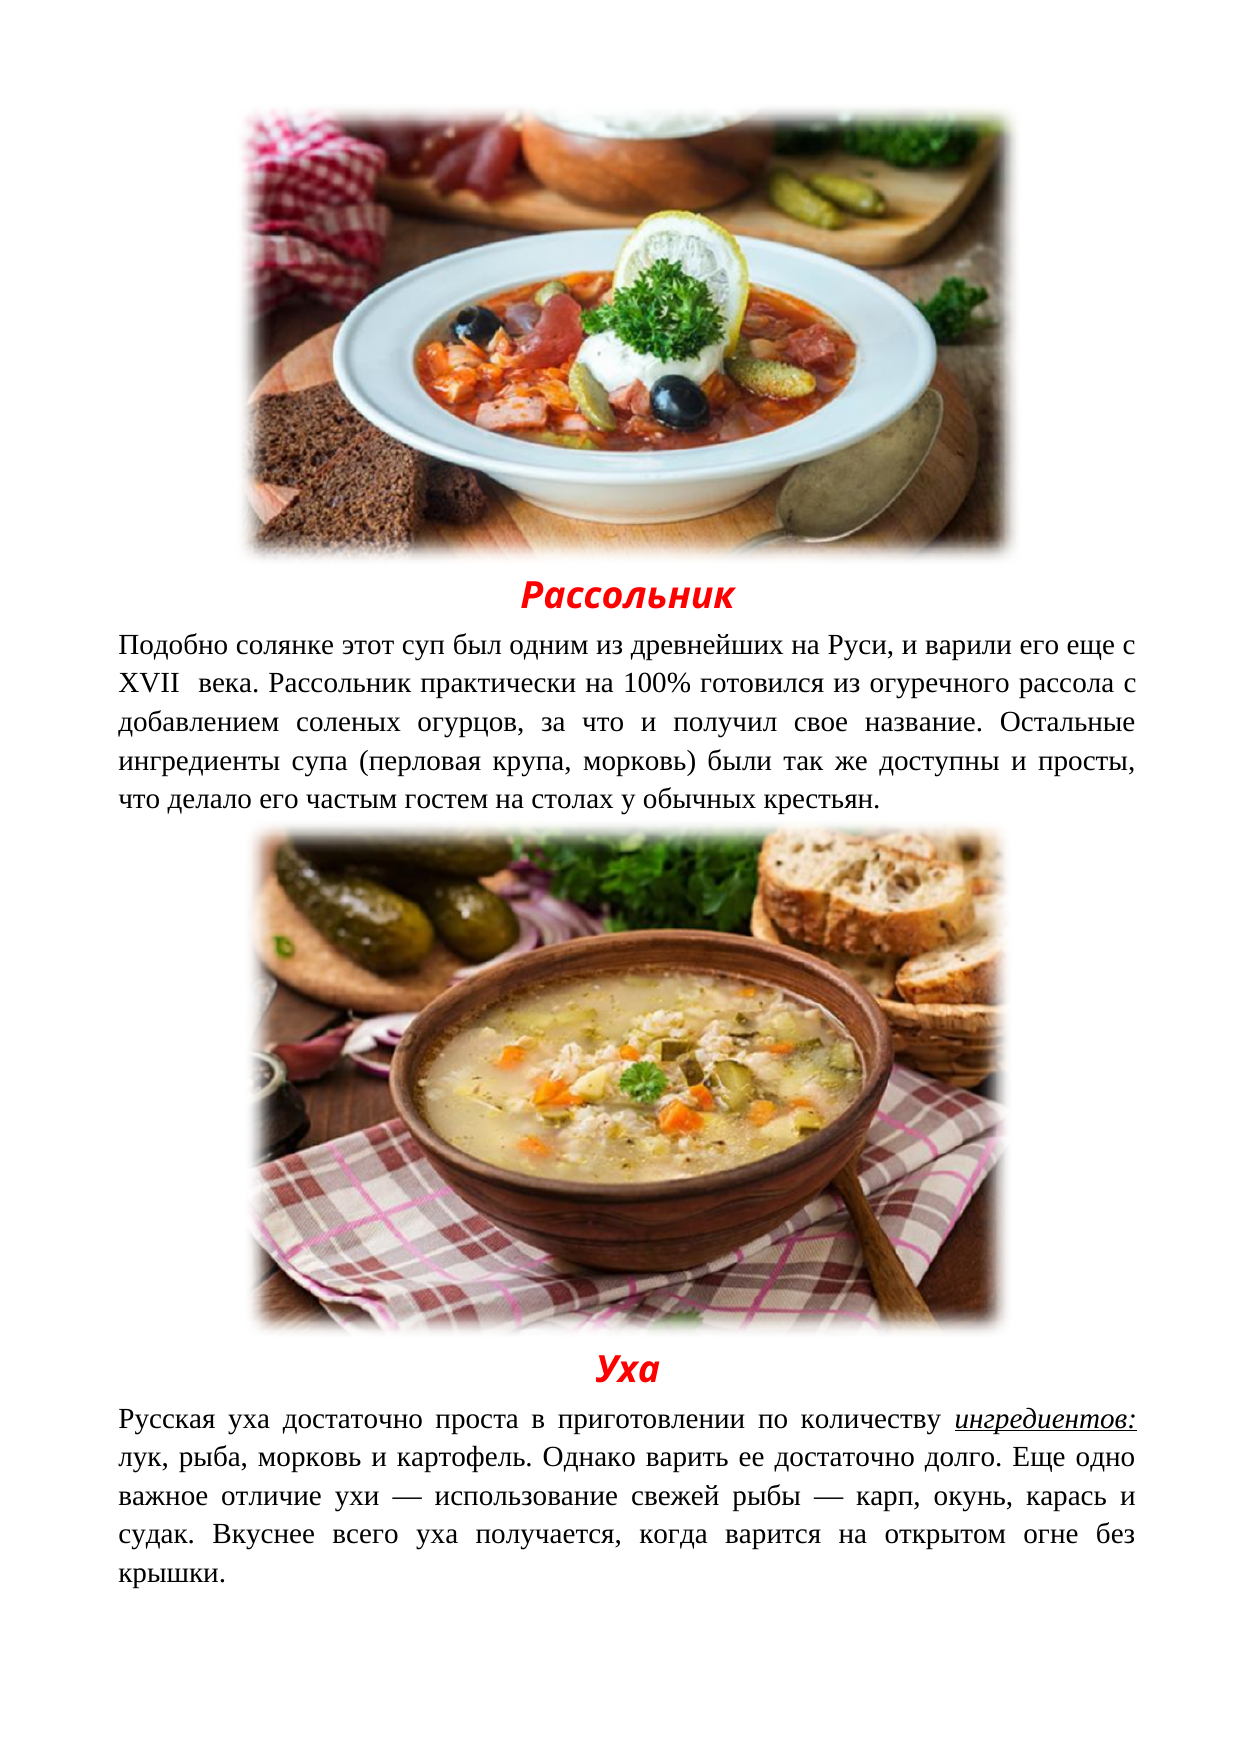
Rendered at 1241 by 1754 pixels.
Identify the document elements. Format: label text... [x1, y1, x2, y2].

text Подобно солянке этот суп был одним из древнейших на Руси, и варили его еще с XVII века. Рассольник практически на 100% готовился из огуречного рассола с добавлением соленых огурцов, за что и получил свое название. Остальные ингредиенты супа (перловая крупа, морковь) были так же доступны и просты, что делало его частым гостем на столах у обычных крестьян. [118, 627, 1137, 815]
text Уха [118, 1342, 1137, 1393]
text Рассольник [118, 568, 1137, 619]
picture [273, 848, 984, 1310]
text Русская уха достаточно проста в приготовлении по количеству ингредиентов: лук, рыба, морковь и картофель. Однако варить ее достаточно долго. Еще одно важное отличие ухи — использование свежей рыбы — карп, окунь, карась и судак. Вкуснее всего уха получается, когда варится на открытом огне без крышки. [118, 1401, 1137, 1588]
picture [265, 132, 993, 536]
